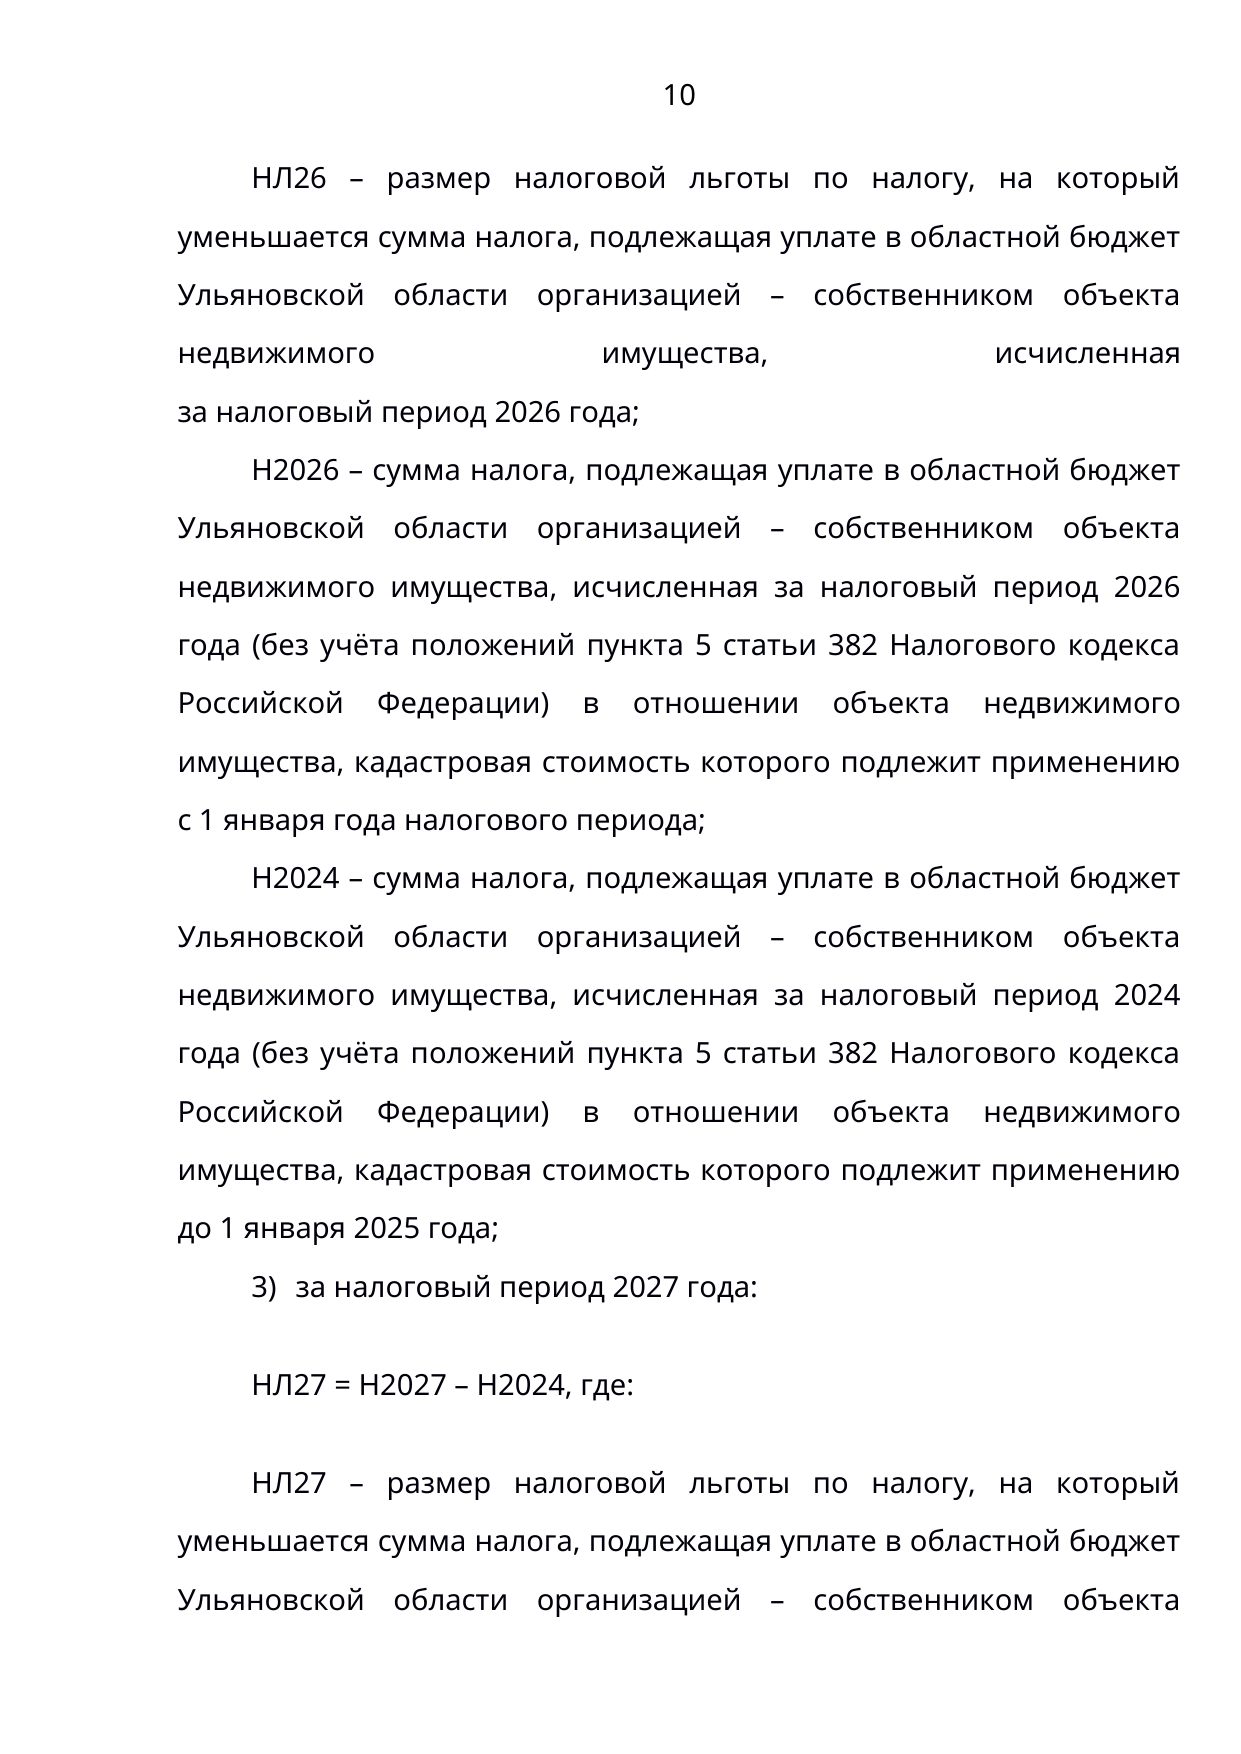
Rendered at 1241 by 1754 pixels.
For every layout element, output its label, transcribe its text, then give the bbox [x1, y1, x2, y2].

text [177, 1462, 1181, 1618]
text НЛ26 – размер налоговой льготы по налогу, на который уменьшается сумма налога, подлежащая уплате в областной бюджет Ульяновской области организацией – собственником объекта недвижимого имущества, исчисленная за налоговый период 2026 года; [177, 158, 1181, 431]
list за налоговый период 2027 года: [177, 1266, 1181, 1306]
text Н2024 – сумма налога, подлежащая уплате в областной бюджет Ульяновской области организацией – собственником объекта недвижимого имущества, исчисленная за налоговый период 2024 года (без учёта положений пункта 5 статьи 382 Налогового кодекса Российской Федерации) в отношении объекта недвижимого имущества, кадастровая стоимость которого подлежит применению до 1 января 2025 года; [177, 858, 1181, 1247]
text Н2026 – сумма налога, подлежащая уплате в областной бюджет Ульяновской области организацией – собственником объекта недвижимого имущества, исчисленная за налоговый период 2026 года (без учёта положений пункта 5 статьи 382 Налогового кодекса Российской Федерации) в отношении объекта недвижимого имущества, кадастровая стоимость которого подлежит применению с 1 января года налогового периода; [177, 449, 1181, 839]
text НЛ27 = Н2027 – Н2024, где: [177, 1364, 1181, 1404]
